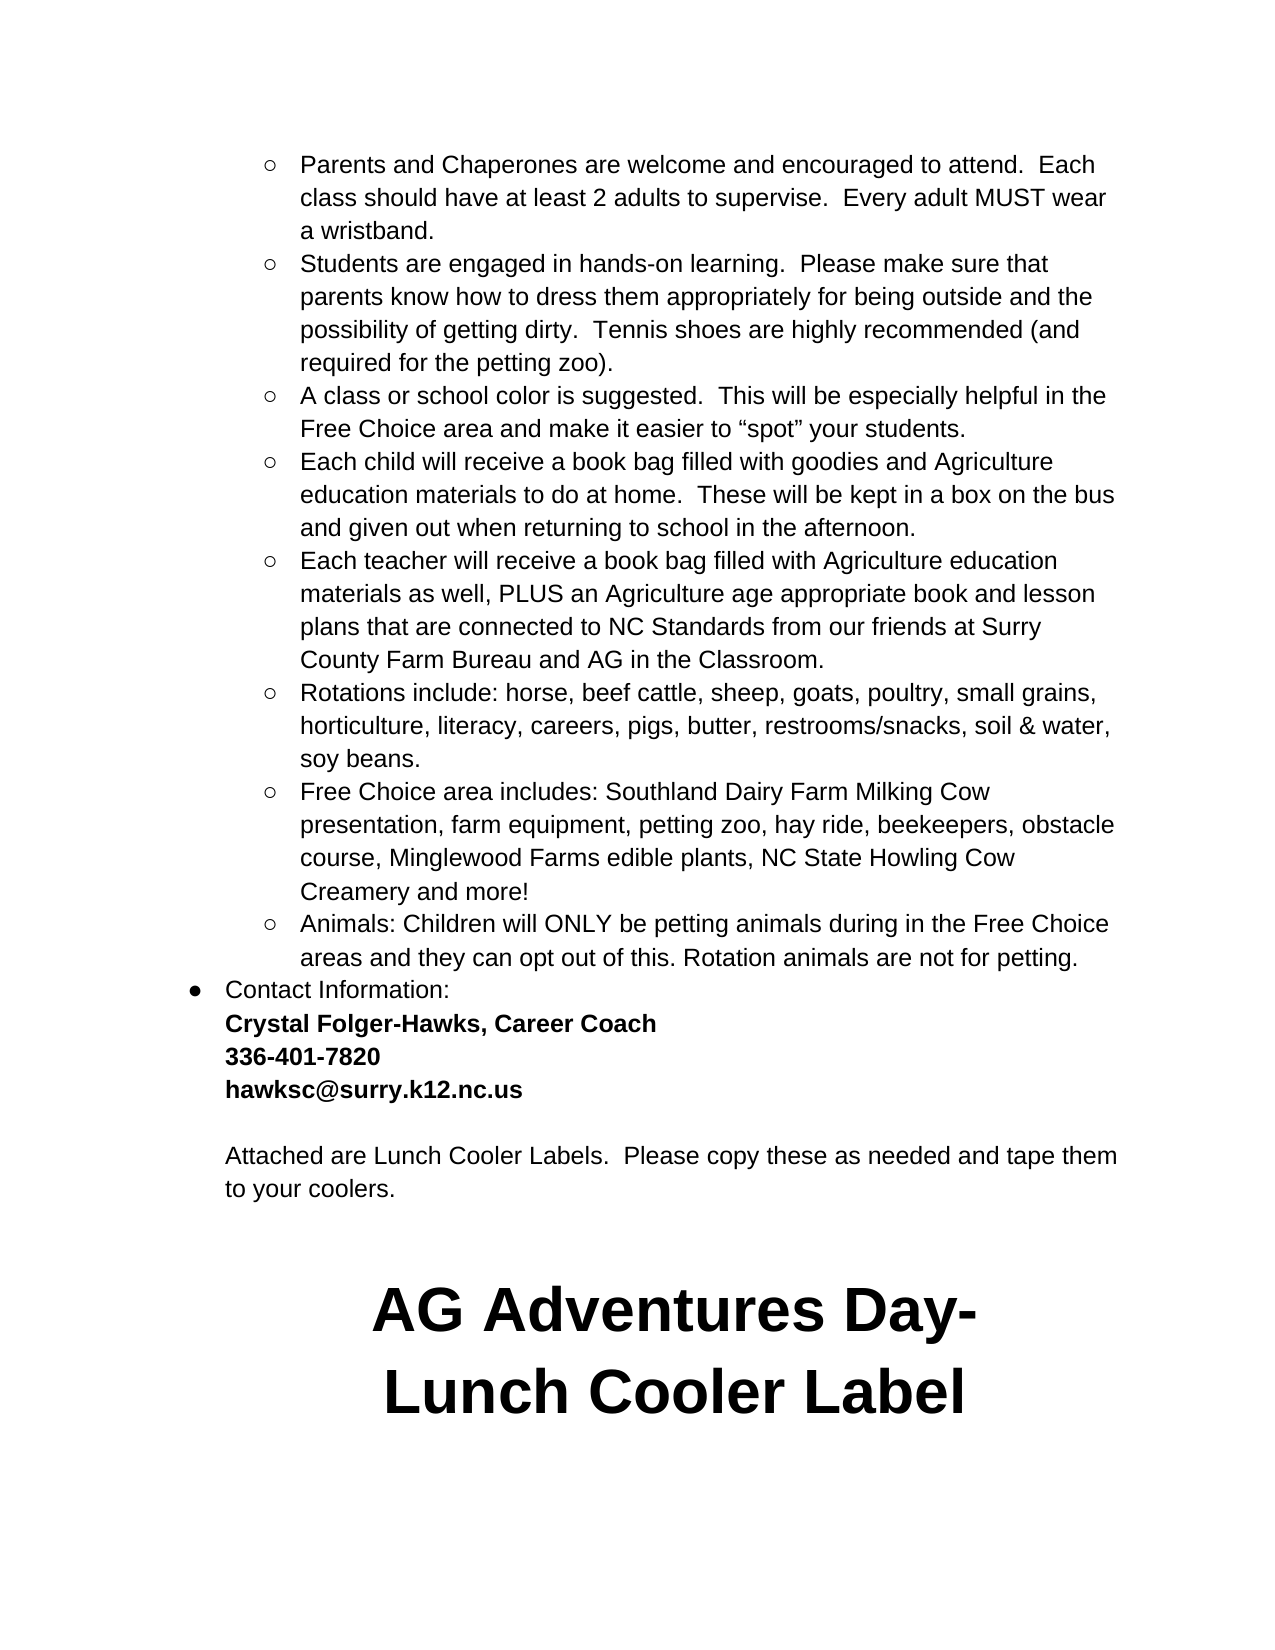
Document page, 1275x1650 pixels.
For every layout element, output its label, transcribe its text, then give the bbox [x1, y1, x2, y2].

list Parents and Chaperones are welcome and encouraged to attend. Each class should have at least 2 adults to supervise. Every adult MUST wear a wristband. [262, 150, 1125, 245]
list Animals: Children will ONLY be petting animals during in the Free Choice areas and they can opt out of this. Rotation animals are not for petting. [262, 909, 1125, 971]
list Rotations include: horse, beef cattle, sheep, goats, poultry, small grains, horticulture, literacy, careers, pigs, butter, restrooms/snacks, soil & water, soy beans. [262, 678, 1125, 773]
list Each teacher will receive a book bag filled with Agriculture education materials as well, PLUS an Agriculture age appropriate book and lesson plans that are connected to NC Standards from our friends at Surry County Farm Bureau and AG in the Classroom. [262, 546, 1125, 674]
list Free Choice area includes: Southland Dairy Farm Milking Cow presentation, farm equipment, petting zoo, hay ride, beekeepers, obstacle course, Minglewood Farms edible plants, NC State Howling Cow Creamery and more! [262, 777, 1125, 905]
text Crystal Folger-Hawks, Career Coach [225, 1008, 1125, 1037]
text Lunch Cooler Label [225, 1355, 1125, 1427]
text AG Adventures Day- [225, 1273, 1125, 1344]
text 336-401-7820 [225, 1042, 1125, 1070]
text hawksc@surry.k12.nc.us Attached are Lunch Cooler Labels. Please copy these as needed and tape them to your coolers. [225, 1074, 1125, 1202]
list Contact Information: [187, 976, 1125, 1004]
list Students are engaged in hands-on learning. Please make sure that parents know how to dress them appropriately for being outside and the possibility of getting dirty. Tennis shoes are highly recommended (and required for the petting zoo). [262, 249, 1125, 377]
list A class or school color is suggested. This will be especially helpful in the Free Choice area and make it easier to “spot” your students. [262, 381, 1125, 443]
list Each child will receive a book bag filled with goodies and Agriculture education materials to do at home. These will be kept in a box on the bus and given out when returning to school in the afternoon. [262, 447, 1125, 542]
